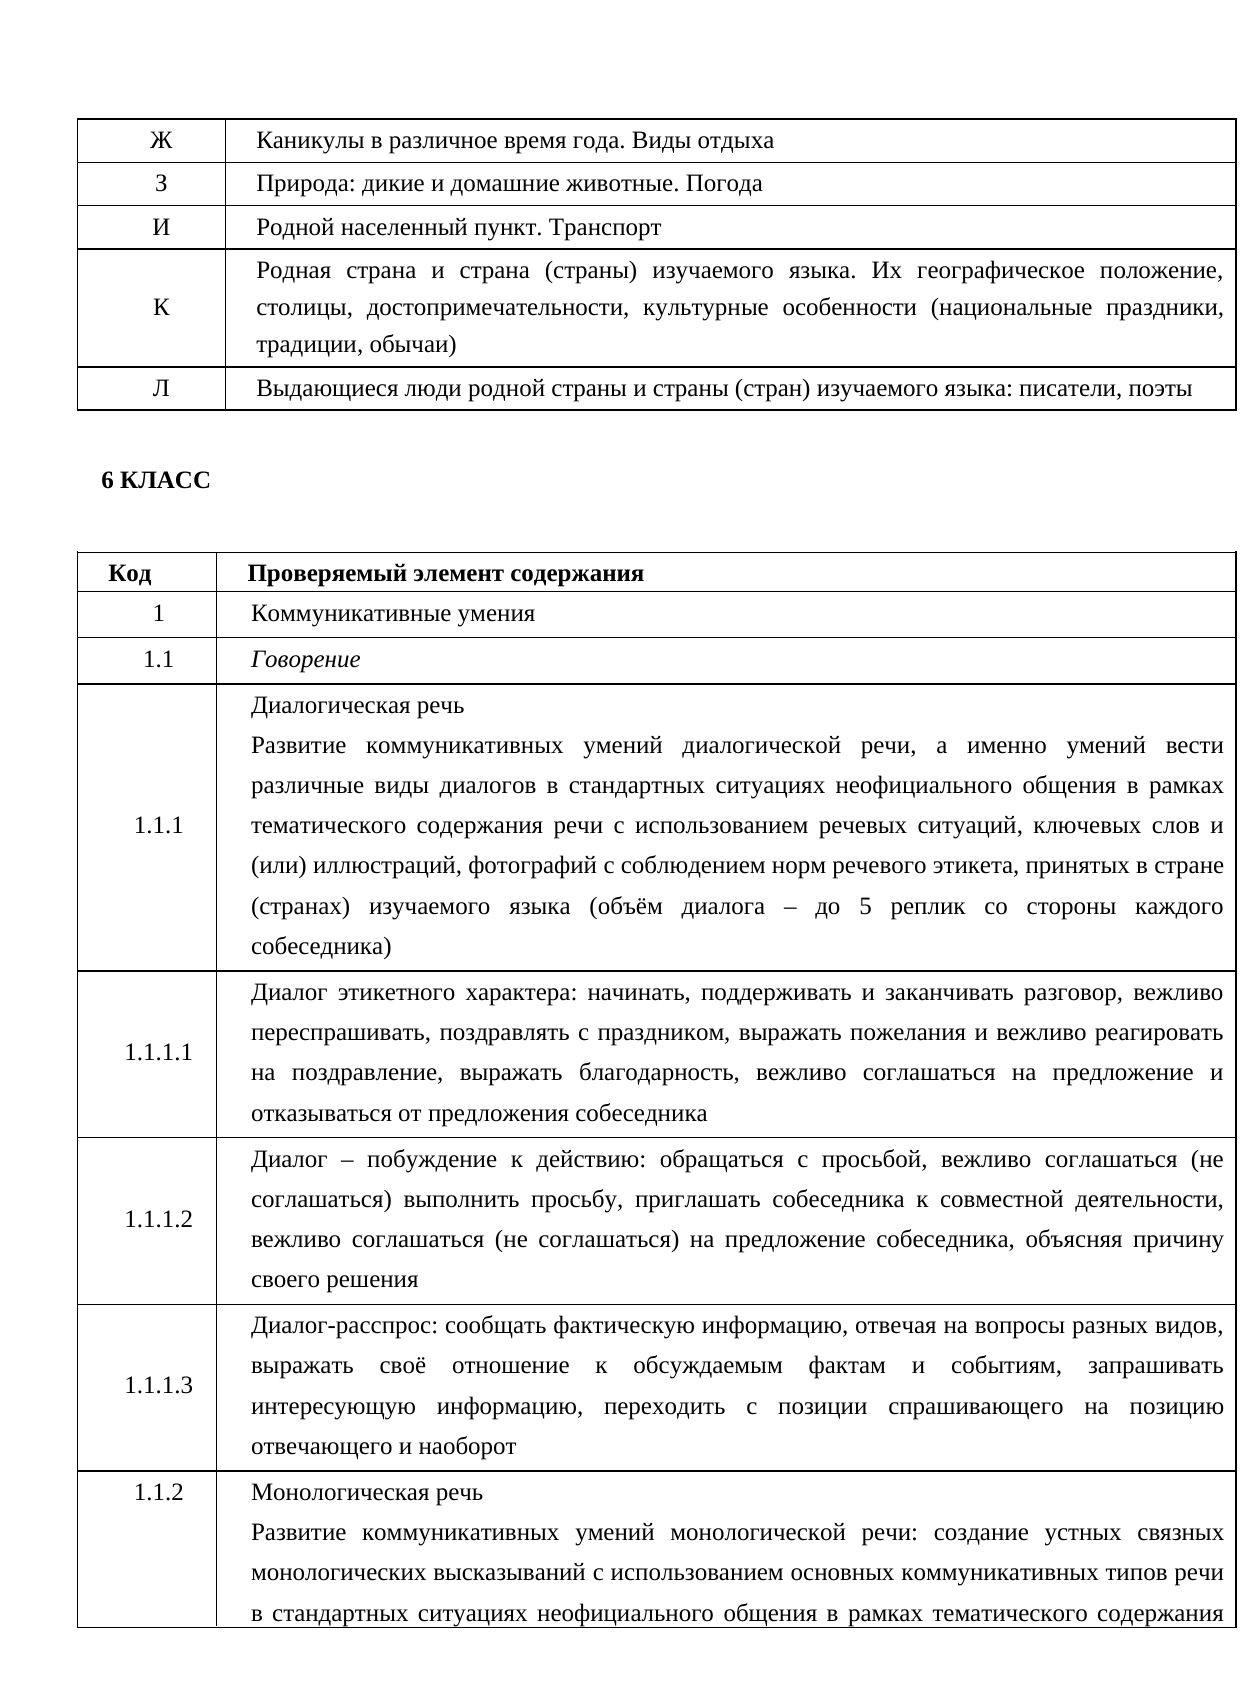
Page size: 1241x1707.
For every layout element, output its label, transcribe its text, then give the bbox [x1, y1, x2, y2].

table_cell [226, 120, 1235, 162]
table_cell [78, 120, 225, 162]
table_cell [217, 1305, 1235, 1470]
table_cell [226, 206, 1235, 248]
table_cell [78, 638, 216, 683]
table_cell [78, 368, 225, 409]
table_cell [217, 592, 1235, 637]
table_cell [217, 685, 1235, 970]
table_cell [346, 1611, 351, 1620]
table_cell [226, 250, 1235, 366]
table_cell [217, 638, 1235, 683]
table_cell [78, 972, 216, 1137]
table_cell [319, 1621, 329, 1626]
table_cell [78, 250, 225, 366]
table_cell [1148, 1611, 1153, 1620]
text 6 КЛАСС [101, 465, 1152, 493]
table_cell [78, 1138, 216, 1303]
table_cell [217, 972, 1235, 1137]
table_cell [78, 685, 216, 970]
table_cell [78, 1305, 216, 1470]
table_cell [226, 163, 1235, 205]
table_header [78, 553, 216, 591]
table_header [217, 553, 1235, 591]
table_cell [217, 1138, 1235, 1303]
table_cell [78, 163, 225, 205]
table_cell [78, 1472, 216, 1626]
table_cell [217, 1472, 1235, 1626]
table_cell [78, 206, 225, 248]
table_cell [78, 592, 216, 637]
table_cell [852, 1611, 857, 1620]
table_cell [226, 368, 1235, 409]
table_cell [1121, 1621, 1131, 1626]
